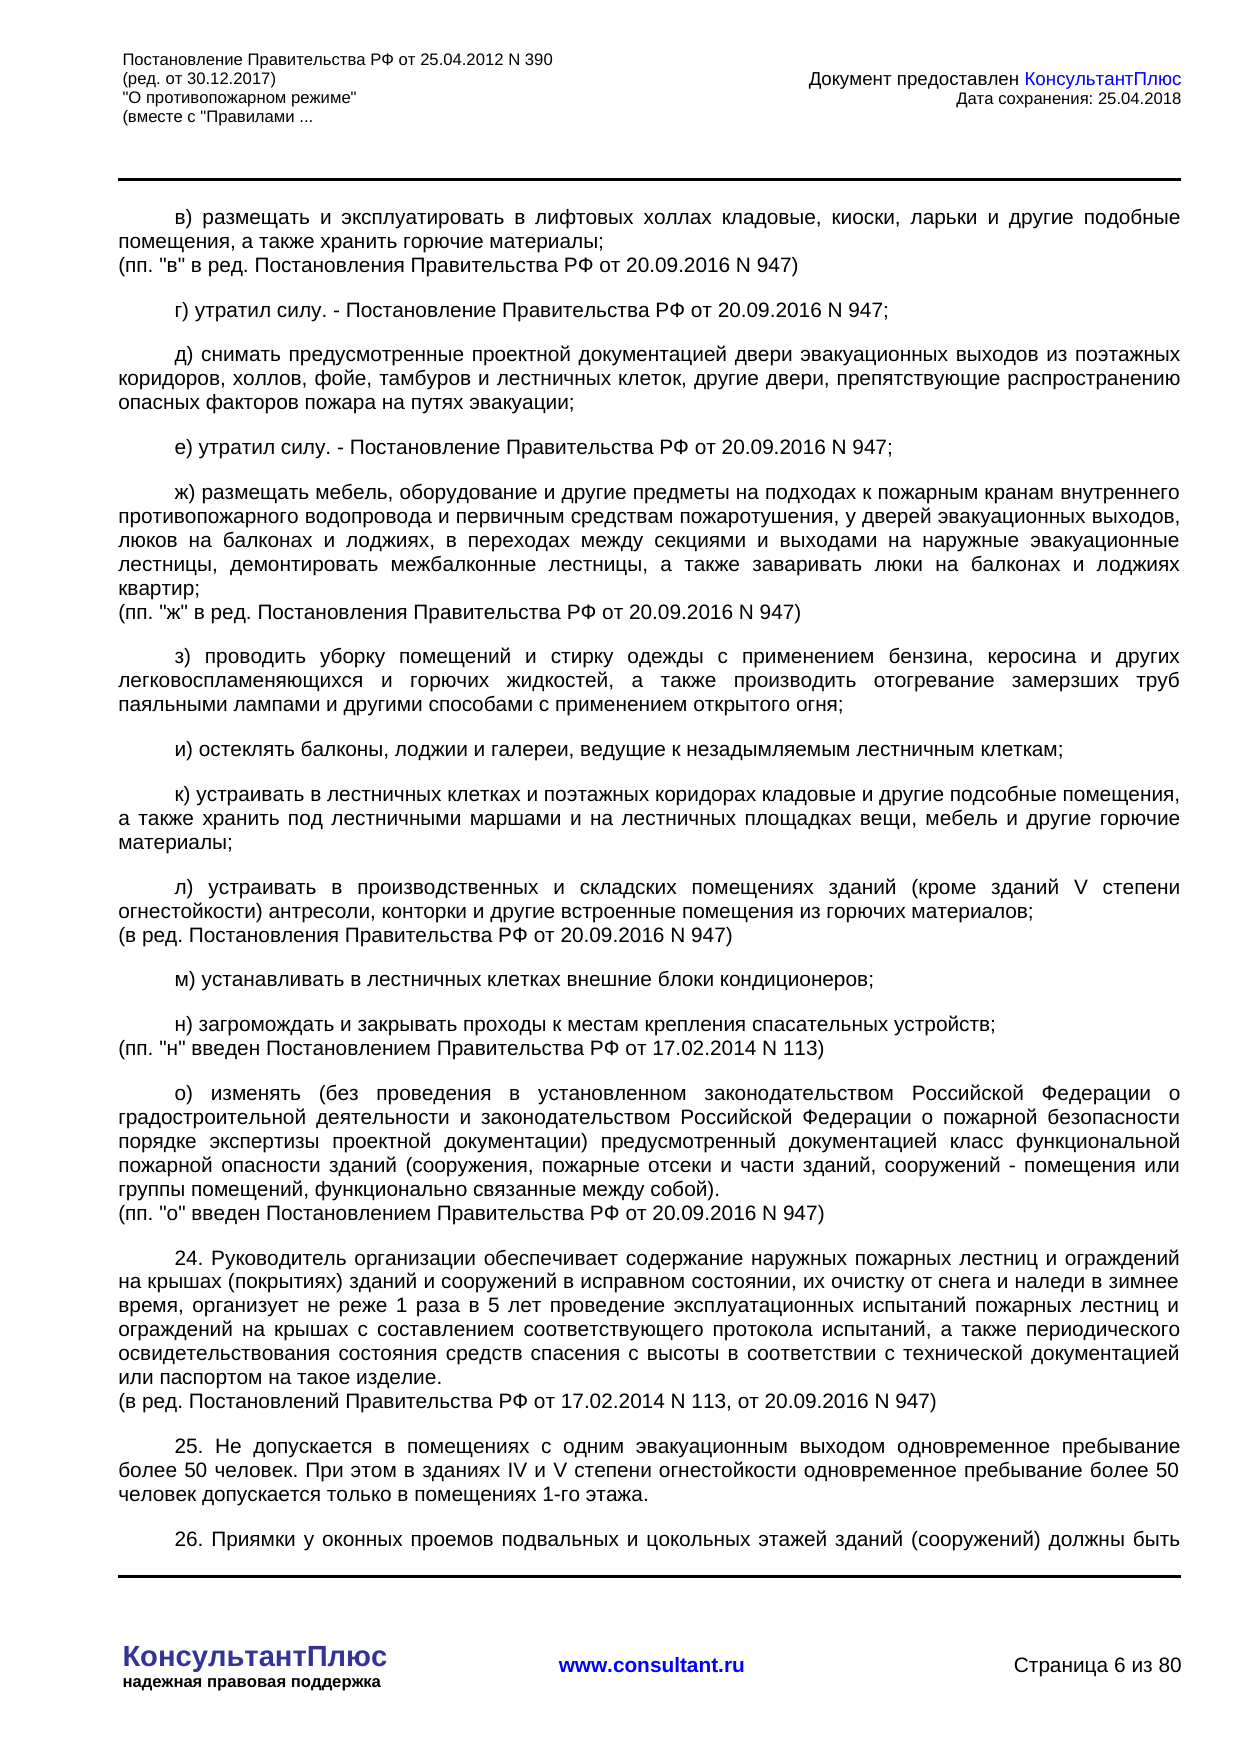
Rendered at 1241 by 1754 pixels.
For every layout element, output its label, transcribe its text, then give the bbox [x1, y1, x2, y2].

text 25. Не допускается в помещениях с одним эвакуационным выходом одновременное пребывание более 50 человек. При этом в зданиях IV и V степени огнестойкости одновременное пребывание более 50 человек допускается только в помещениях 1-го этажа. [118, 1434, 1181, 1506]
text д) снимать предусмотренные проектной документацией двери эвакуационных выходов из поэтажных коридоров, холлов, фойе, тамбуров и лестничных клеток, другие двери, препятствующие распространению опасных факторов пожара на путях эвакуации; [118, 342, 1181, 414]
text е) утратил силу. - Постановление Правительства РФ от 20.09.2016 N 947; [118, 435, 1181, 459]
text л) устраивать в производственных и складских помещениях зданий (кроме зданий V степени огнестойкости) антресоли, конторки и другие встроенные помещения из горючих материалов; [118, 874, 1181, 922]
text м) устанавливать в лестничных клетках внешние блоки кондиционеров; [118, 967, 1181, 991]
text о) изменять (без проведения в установленном законодательством Российской Федерации о градостроительной деятельности и законодательством Российской Федерации о пожарной безопасности порядке экспертизы проектной документации) предусмотренный документацией класс функциональной пожарной опасности зданий (сооружения, пожарные отсеки и части зданий, сооружений - помещения или группы помещений, функционально связанные между собой). [118, 1081, 1181, 1201]
text 24. Руководитель организации обеспечивает содержание наружных пожарных лестниц и ограждений на крышах (покрытиях) зданий и сооружений в исправном состоянии, их очистку от снега и наледи в зимнее время, организует не реже 1 раза в 5 лет проведение эксплуатационных испытаний пожарных лестниц и ограждений на крышах с составлением соответствующего протокола испытаний, а также периодического освидетельствования состояния средств спасения с высоты в соответствии с технической документацией или паспортом на такое изделие. [118, 1245, 1181, 1389]
text (пп. "в" в ред. Постановления Правительства РФ от 20.09.2016 N 947) [118, 253, 1181, 277]
text к) устраивать в лестничных клетках и поэтажных коридорах кладовые и другие подсобные помещения, а также хранить под лестничными маршами и на лестничных площадках вещи, мебель и другие горючие материалы; [118, 782, 1181, 854]
text ж) размещать мебель, оборудование и другие предметы на подходах к пожарным кранам внутреннего противопожарного водопровода и первичным средствам пожаротушения, у дверей эвакуационных выходов, люков на балконах и лоджиях, в переходах между секциями и выходами на наружные эвакуационные лестницы, демонтировать межбалконные лестницы, а также заваривать люки на балконах и лоджиях квартир; [118, 480, 1181, 599]
text (в ред. Постановления Правительства РФ от 20.09.2016 N 947) [118, 922, 1181, 946]
text з) проводить уборку помещений и стирку одежды с применением бензина, керосина и других легковоспламеняющихся и горючих жидкостей, а также производить отогревание замерзших труб паяльными лампами и другими способами с применением открытого огня; [118, 644, 1181, 716]
text (пп. "ж" в ред. Постановления Правительства РФ от 20.09.2016 N 947) [118, 599, 1181, 623]
text (в ред. Постановлений Правительства РФ от 17.02.2014 N 113, от 20.09.2016 N 947) [118, 1389, 1181, 1413]
text н) загромождать и закрывать проходы к местам крепления спасательных устройств; [118, 1012, 1181, 1036]
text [118, 1527, 1181, 1551]
text г) утратил силу. - Постановление Правительства РФ от 20.09.2016 N 947; [118, 297, 1181, 321]
text и) остеклять балконы, лоджии и галереи, ведущие к незадымляемым лестничным клеткам; [118, 737, 1181, 761]
text (пп. "н" введен Постановлением Правительства РФ от 17.02.2014 N 113) [118, 1036, 1181, 1060]
text (пп. "о" введен Постановлением Правительства РФ от 20.09.2016 N 947) [118, 1201, 1181, 1224]
text в) размещать и эксплуатировать в лифтовых холлах кладовые, киоски, ларьки и другие подобные помещения, а также хранить горючие материалы; [118, 205, 1181, 253]
